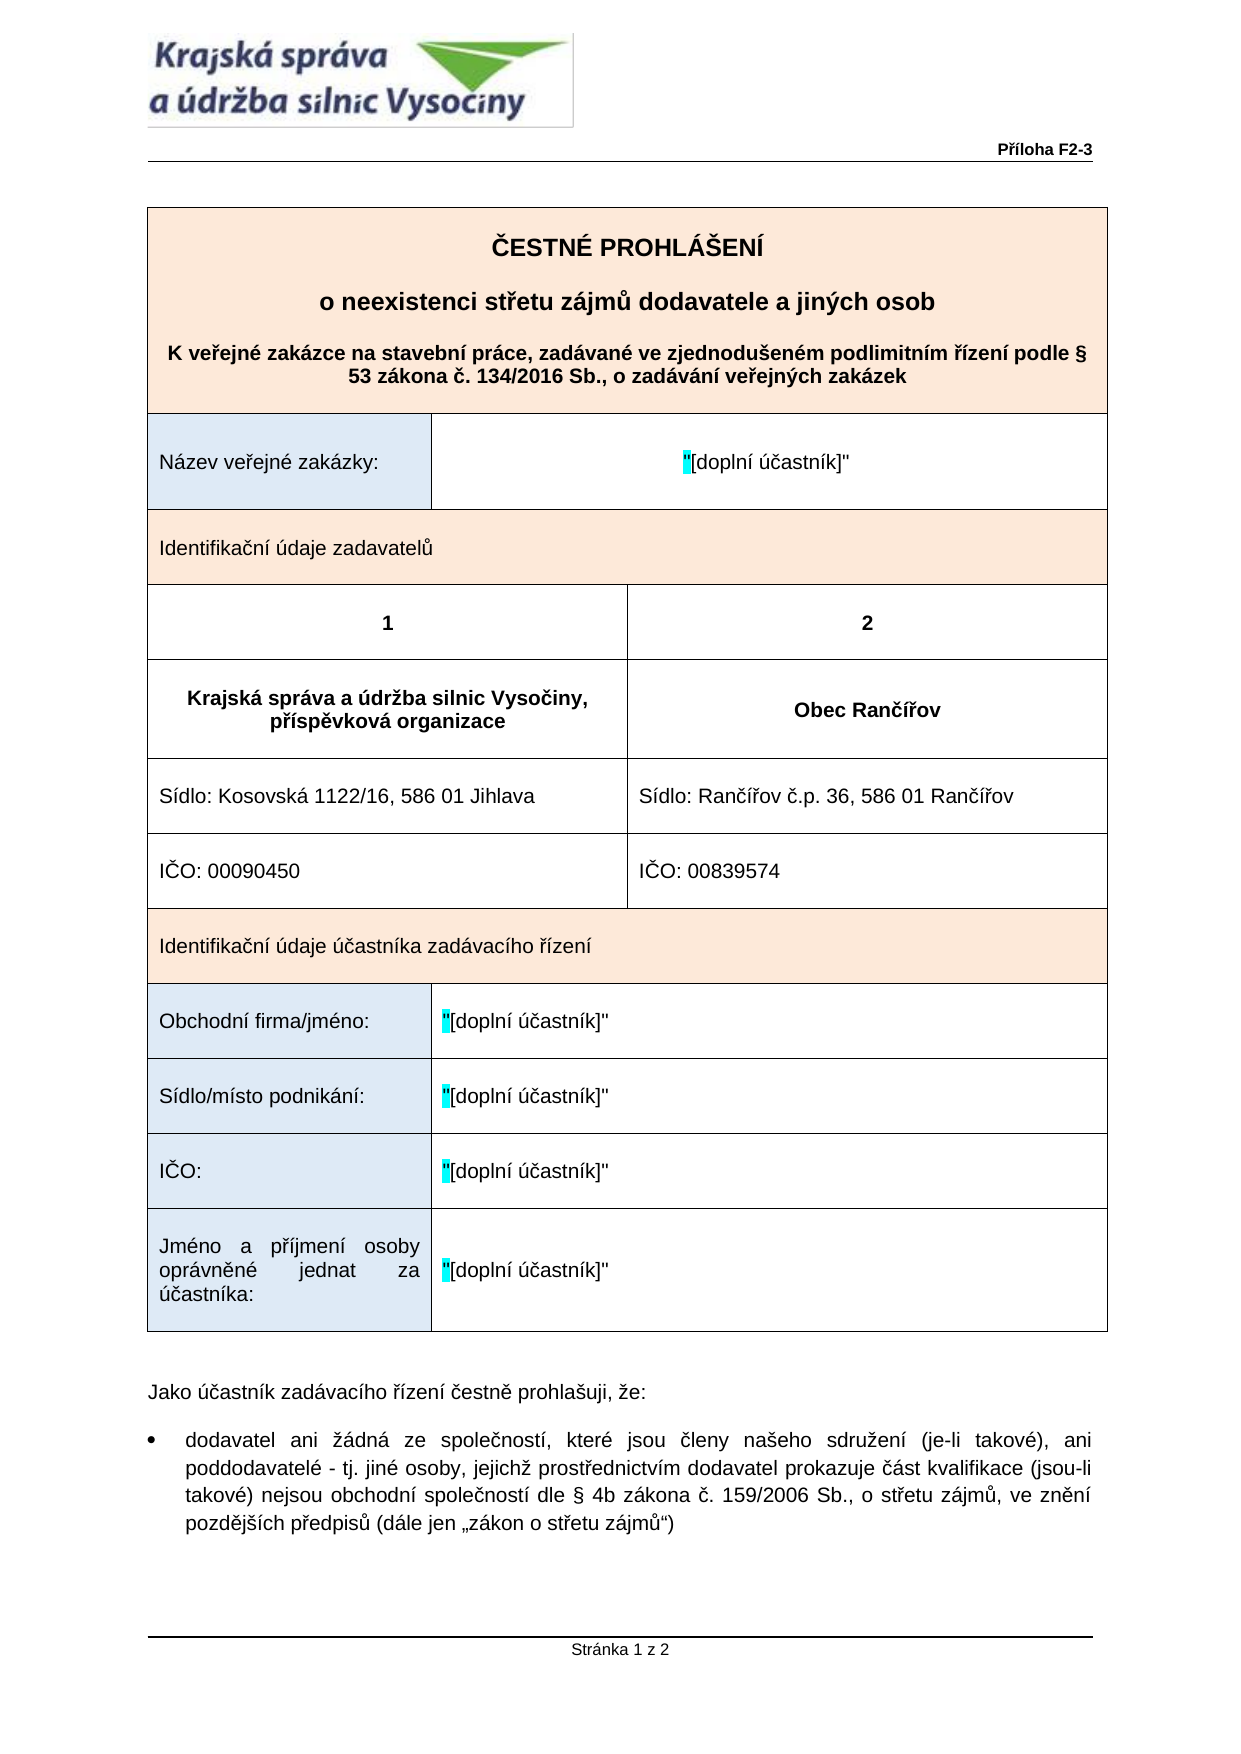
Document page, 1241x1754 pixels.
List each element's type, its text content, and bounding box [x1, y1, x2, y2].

table_cell IČO: 00839574 [628, 834, 1107, 908]
table_cell IČO: 00090450 [148, 834, 627, 908]
table_cell [432, 984, 1107, 1058]
table_header ČESTNÉ PROHLÁŠENÍ o neexistenci střetu zájmů dodavatele a jiných osob K veřejné zakázce na stavební práce, zadávané ve zjednodušeném podlimitním řízení podle § 53 zákona č. 134/2016 Sb., o zadávání veřejných zakázek [148, 208, 1107, 413]
table_cell IČO: [148, 1134, 431, 1208]
table_cell 2 [628, 585, 1107, 659]
table_cell [432, 414, 1107, 509]
list dodavatel ani žádná ze společností, které jsou členy našeho sdružení (je-li takové), ani poddodavatelé - tj. jiné osoby, jejichž prostřednictvím dodavatel prokazuje část kvalifikace (jsou-li takové) nejsou obchodní společností dle § 4b zákona č. 159/2006 Sb., o střetu zájmů, ve znění pozdějších předpisů (dále jen „zákon o střetu zájmů“) [148, 1428, 1093, 1535]
table_cell Krajská správa a údržba silnic Vysočiny, příspěvková organizace [148, 660, 627, 758]
picture [147, 33, 574, 129]
table_cell Obec Rančířov [628, 660, 1107, 758]
table_cell 1 [148, 585, 627, 659]
table_cell [432, 1209, 1107, 1331]
table_cell Identifikační údaje účastníka zadávacího řízení [148, 909, 1107, 983]
table_cell Obchodní firma/jméno: [148, 984, 431, 1058]
table_cell Identifikační údaje zadavatelů [148, 510, 1107, 584]
table_cell Jméno a příjmení osoby oprávněné jednat za účastníka: [148, 1209, 431, 1331]
table_cell Sídlo/místo podnikání: [148, 1059, 431, 1133]
table_cell [432, 1059, 1107, 1133]
table_cell Název veřejné zakázky: [148, 414, 431, 509]
text Jako účastník zadávacího řízení čestně prohlašuji, že: [148, 1380, 1093, 1404]
table_cell Sídlo: Rančířov č.p. 36, 586 01 Rančířov [628, 759, 1107, 833]
table_cell [432, 1134, 1107, 1208]
table_cell Sídlo: Kosovská 1122/16, 586 01 Jihlava [148, 759, 627, 833]
